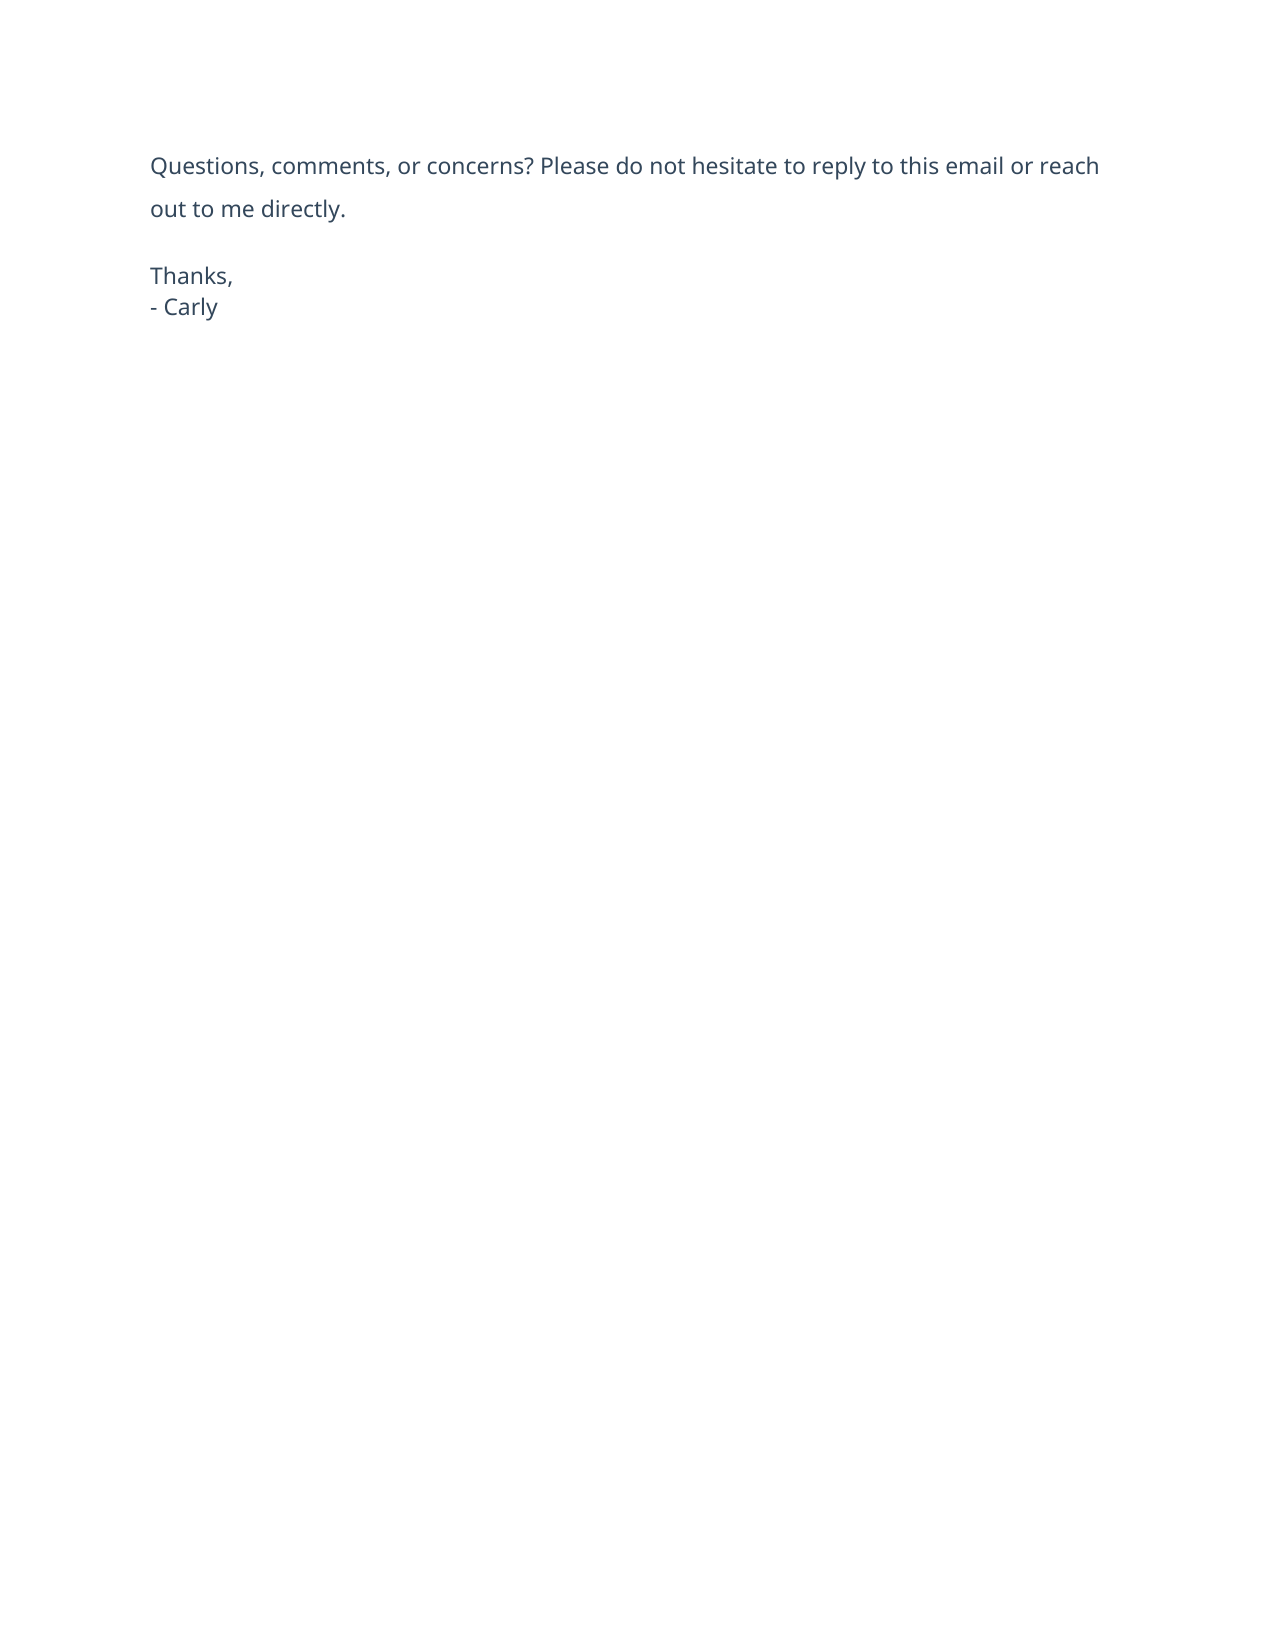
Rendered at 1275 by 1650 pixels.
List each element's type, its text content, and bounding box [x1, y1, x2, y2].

text - Carly [150, 291, 1125, 322]
text Thanks, [150, 260, 1125, 291]
text Questions, comments, or concerns? Please do not hesitate to reply to this email or reach out to me directly. [150, 150, 1125, 224]
